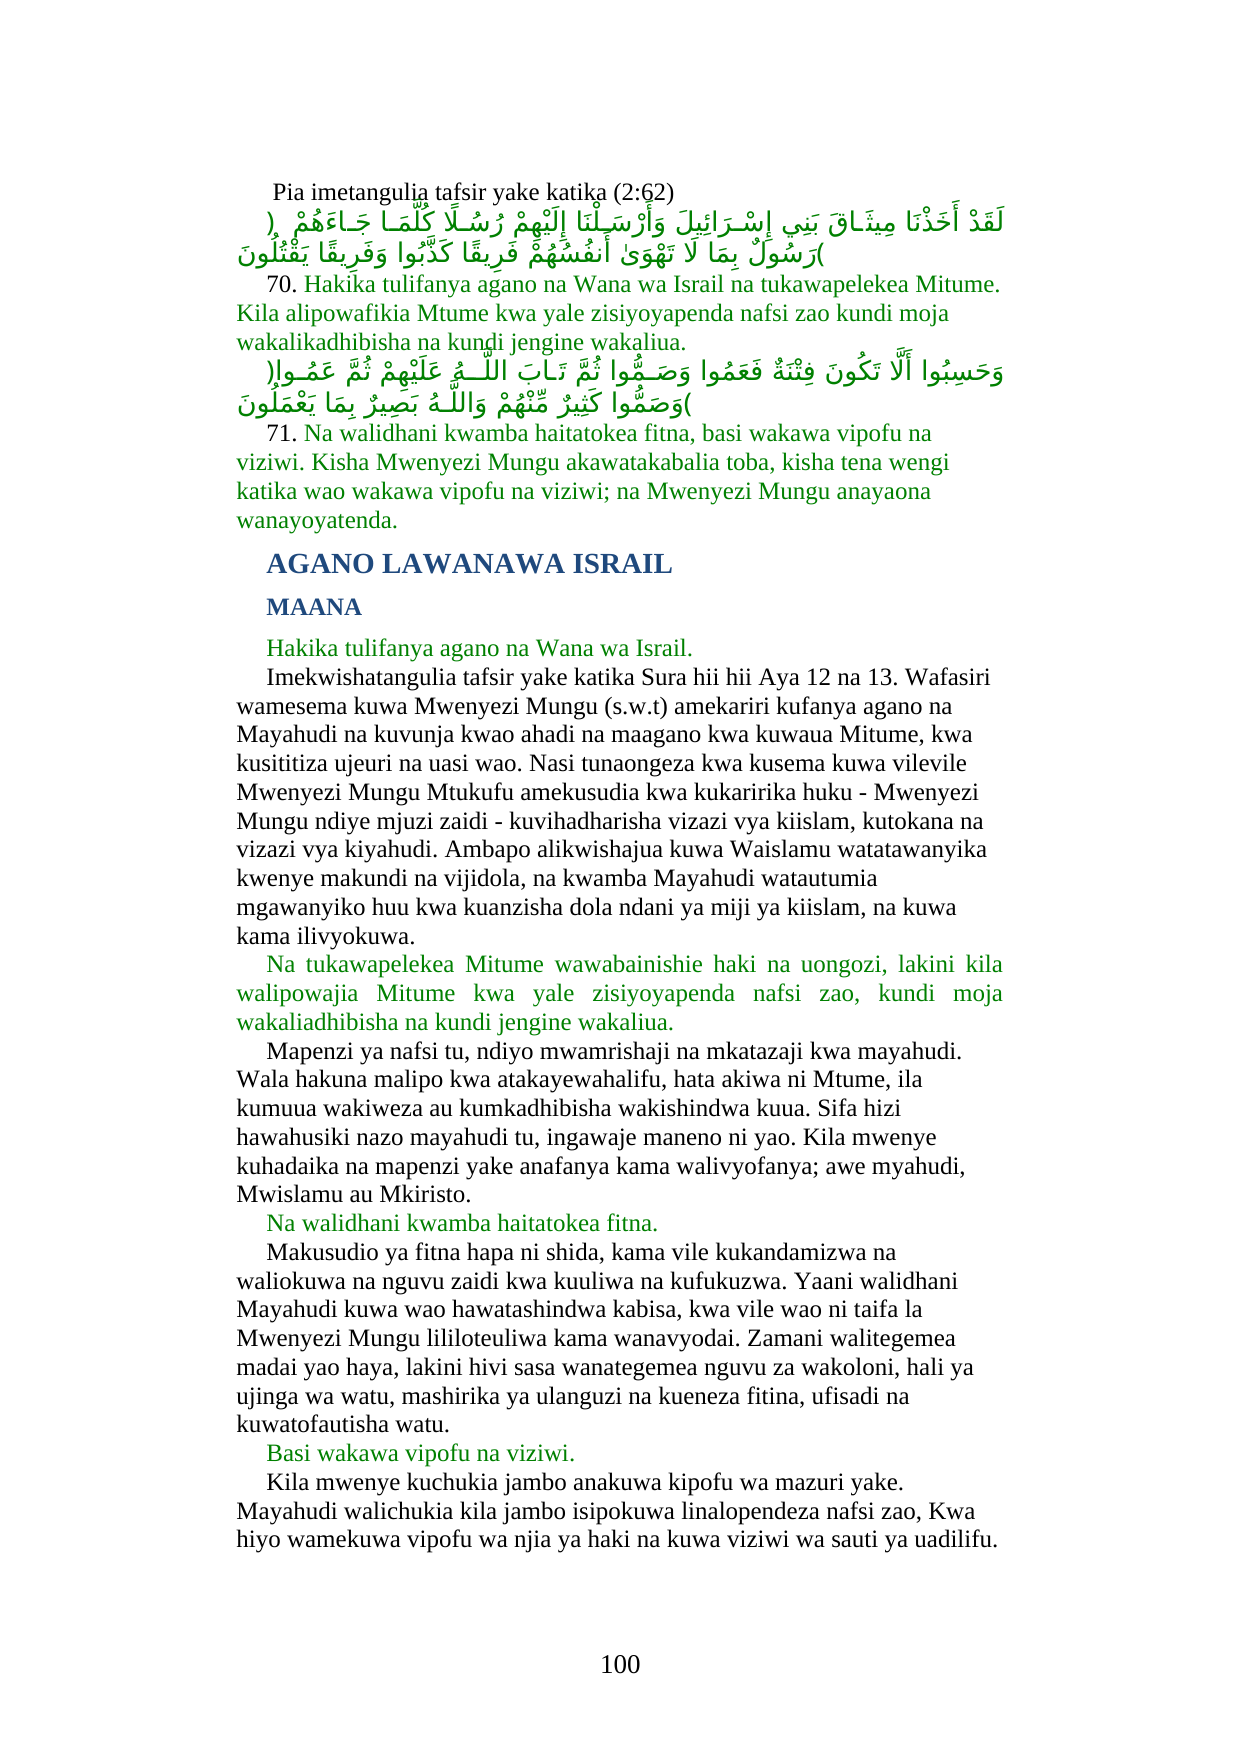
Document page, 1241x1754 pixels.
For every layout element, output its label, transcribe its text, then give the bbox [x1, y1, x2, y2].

text Imekwishatangulia tafsir yake katika Sura hii hii Aya 12 na 13. Wafasiri wamesema kuwa Mwenyezi Mungu (s.w.t) amekariri kufanya agano na Mayahudi na kuvunja kwao ahadi na maagano kwa kuwaua Mitume, kwa kusititiza ujeuri na uasi wao. Nasi tunaongeza kwa kusema kuwa vilevile Mwenyezi Mungu Mtukufu amekusudia kwa kukaririka huku - Mwenyezi Mungu ndiye mjuzi zaidi - kuvihadharisha vizazi vya kiislam, kutokana na vizazi vya kiyahudi. Ambapo alikwishajua kuwa Waislamu watatawanyika kwenye makundi na vijidola, na kwamba Mayahudi watautumia mgawanyiko huu kwa kuanzisha dola ndani ya miji ya kiislam, na kuwa kama ilivyokuwa. [236, 662, 1004, 949]
subtitle MAANA [236, 592, 1004, 621]
text Na tukawapelekea Mitume wawabainishie haki na uongozi, lakini kila walipowajia Mitume kwa yale zisiyoyapenda nafsi zao, kundi moja wakaliadhibisha na kundi jengine wakaliua. [236, 949, 1004, 1036]
text Hakika tulifanya agano na Wana wa Israil. [236, 633, 1004, 662]
text Pia imetangulia tafsir yake katika (2:62) [236, 177, 1004, 206]
text 71. Na walidhani kwamba haitatokea fitna, basi wakawa vipofu na viziwi. Kisha Mwenyezi Mungu akawatakabalia toba, kisha tena wengi katika wao wakawa vipofu na viziwi; na Mwenyezi Mungu anayaona wanayoyatenda. [236, 418, 1004, 533]
text Makusudio ya fitna hapa ni shida, kama vile kukandamizwa na waliokuwa na nguvu zaidi kwa kuuliwa na kufukuzwa. Yaani walidhani Mayahudi kuwa wao hawatashindwa kabisa, kwa vile wao ni taifa la Mwenyezi Mungu lililoteuliwa kama wanavyodai. Zamani walitegemea madai yao haya, lakini hivi sasa wanategemea nguvu za wakoloni, hali ya ujinga wa watu, mashirika ya ulanguzi na kueneza fitina, ufisadi na kuwatofautisha watu. [236, 1237, 1004, 1438]
text ﴿ لَقَدْ أَخَذْنَا مِيثَاقَ بَنِي إِسْرَائِيلَ وَأَرْسَلْنَا إِلَيْهِمْ رُسُلًا كُلَّمَا جَاءَهُمْ رَسُولٌ بِمَا لَا تَهْوَىٰ أَنفُسُهُمْ فَرِيقًا كَذَّبُوا وَفَرِيقًا يَقْتُلُونَ﴾ [236, 206, 1004, 269]
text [236, 1467, 1004, 1553]
text 70. Hakika tulifanya agano na Wana wa Israil na tukawapelekea Mitume. Kila alipowafikia Mtume kwa yale zisiyoyapenda nafsi zao kundi moja wakalikadhibisha na kundi jengine wakaliua. [236, 269, 1004, 355]
text Na walidhani kwamba haitatokea fitna. [236, 1208, 1004, 1237]
subtitle AGANO LAWANAWA ISRAIL [236, 546, 1004, 579]
text Basi wakawa vipofu na viziwi. [236, 1438, 1004, 1467]
text ﴿وَحَسِبُوا أَلَّا تَكُونَ فِتْنَةٌ فَعَمُوا وَصَمُّوا ثُمَّ تَابَ اللَّـهُ عَلَيْهِمْ ثُمَّ عَمُوا وَصَمُّوا كَثِيرٌ مِّنْهُمْ وَاللَّـهُ بَصِيرٌ بِمَا يَعْمَلُونَ﴾ [236, 355, 1004, 418]
text Mapenzi ya nafsi tu, ndiyo mwamrishaji na mkatazaji kwa mayahudi. Wala hakuna malipo kwa atakayewahalifu, hata akiwa ni Mtume, ila kumuua wakiweza au kumkadhibisha wakishindwa kuua. Sifa hizi hawahusiki nazo mayahudi tu, ingawaje maneno ni yao. Kila mwenye kuhadaika na mapenzi yake anafanya kama walivyofanya; awe myahudi, Mwislamu au Mkiristo. [236, 1036, 1004, 1208]
